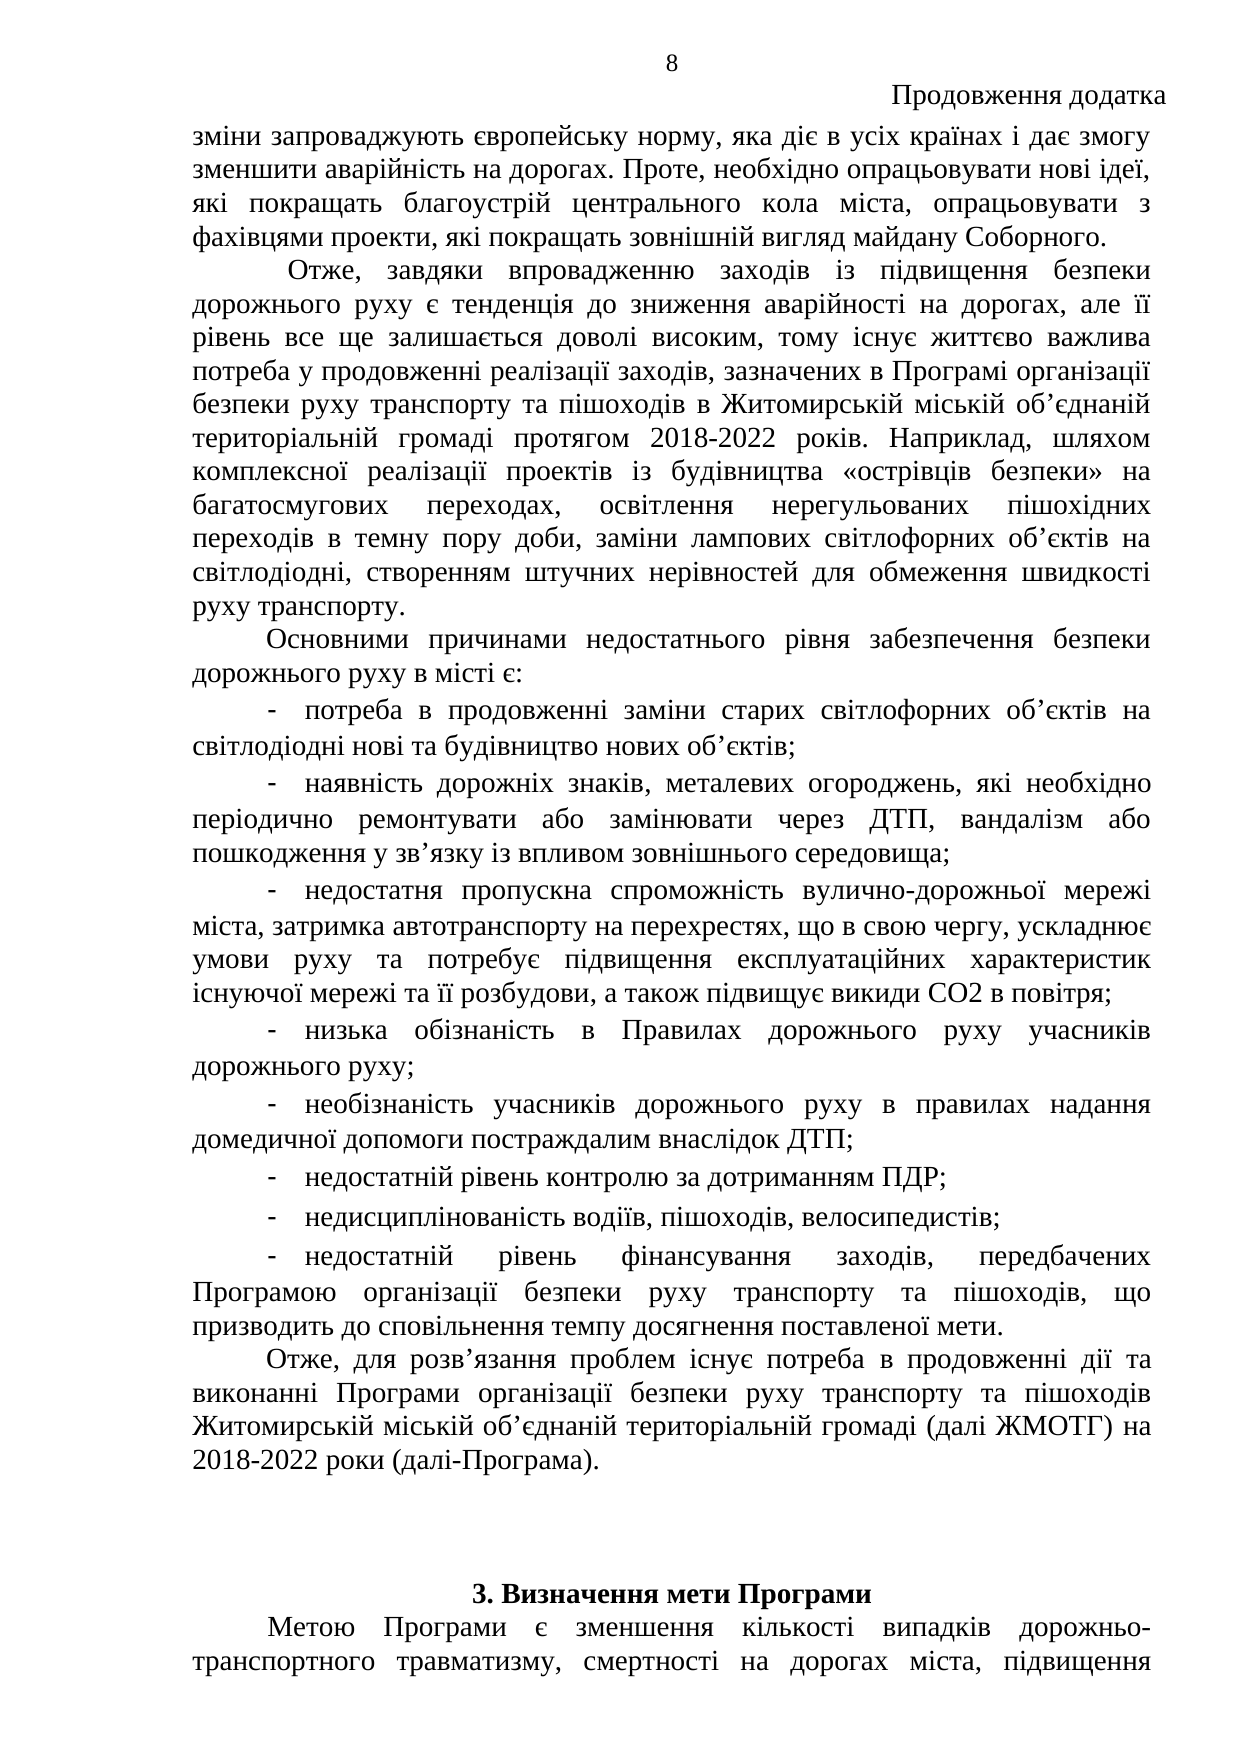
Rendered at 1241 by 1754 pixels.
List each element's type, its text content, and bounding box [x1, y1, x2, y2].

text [192, 118, 1152, 252]
list потреба в продовженні заміни старих світлофорних об’єктів на світлодіодні нові та будівництво нових об’єктів; [192, 688, 1152, 762]
list недисциплінованість водіїв, пішоходів, велосипедистів; [192, 1195, 1152, 1234]
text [192, 1609, 1152, 1677]
list недостатній рівень контролю за дотриманням ПДР; [192, 1155, 1152, 1195]
list недостатня пропускна спроможність вулично-дорожньої мережі міста, затримка автотранспорту на перехрестях, що в свою чергу, ускладнює умови руху та потребує підвищення експлуатаційних характеристик існуючої мережі та її розбудови, а також підвищує викиди СО2 в повітря; [192, 868, 1152, 1009]
text Основними причинами недостатнього рівня забезпечення безпеки дорожнього руху в місті є: [192, 621, 1152, 688]
list необізнаність учасників дорожнього руху в правилах надання домедичної допомоги постраждалим внаслідок ДТП; [192, 1082, 1152, 1155]
text Отже, для розв’язання проблем існує потреба в продовженні дії та виконанні Програми організації безпеки руху транспорту та пішоходів Житомирській міській об’єднаній територіальній громаді (далі ЖМОТГ) на 2018-2022 роки (далі-Програма). [192, 1341, 1152, 1475]
list недостатній рівень фінансування заходів, передбачених Програмою організації безпеки руху транспорту та пішоходів, що призводить до сповільнення темпу досягнення поставленої мети. [192, 1234, 1152, 1341]
text 3. Визначення мети Програми [192, 1576, 1152, 1609]
list наявність дорожніх знаків, металевих огороджень, які необхідно періодично ремонтувати або замінювати через ДТП, вандалізм або пошкодження у зв’язку із впливом зовнішнього середовища; [192, 762, 1152, 868]
text Отже, завдяки впровадженню заходів із підвищення безпеки дорожнього руху є тенденція до зниження аварійності на дорогах, але її рівень все ще залишається доволі високим, тому існує життєво важлива потреба у продовженні реалізації заходів, зазначених в Програмі організації безпеки руху транспорту та пішоходів в Житомирській міській об’єднаній територіальній громаді протягом 2018-2022 років. Наприклад, шляхом комплексної реалізації проектів із будівництва «острівців безпеки» на багатосмугових переходах, освітлення нерегульованих пішохідних переходів в темну пору доби, заміни лампових світлофорних об’єктів на світлодіодні, створенням штучних нерівностей для обмеження швидкості руху транспорту. [192, 252, 1152, 621]
list низька обізнаність в Правилах дорожнього руху учасників дорожнього руху; [192, 1009, 1152, 1082]
